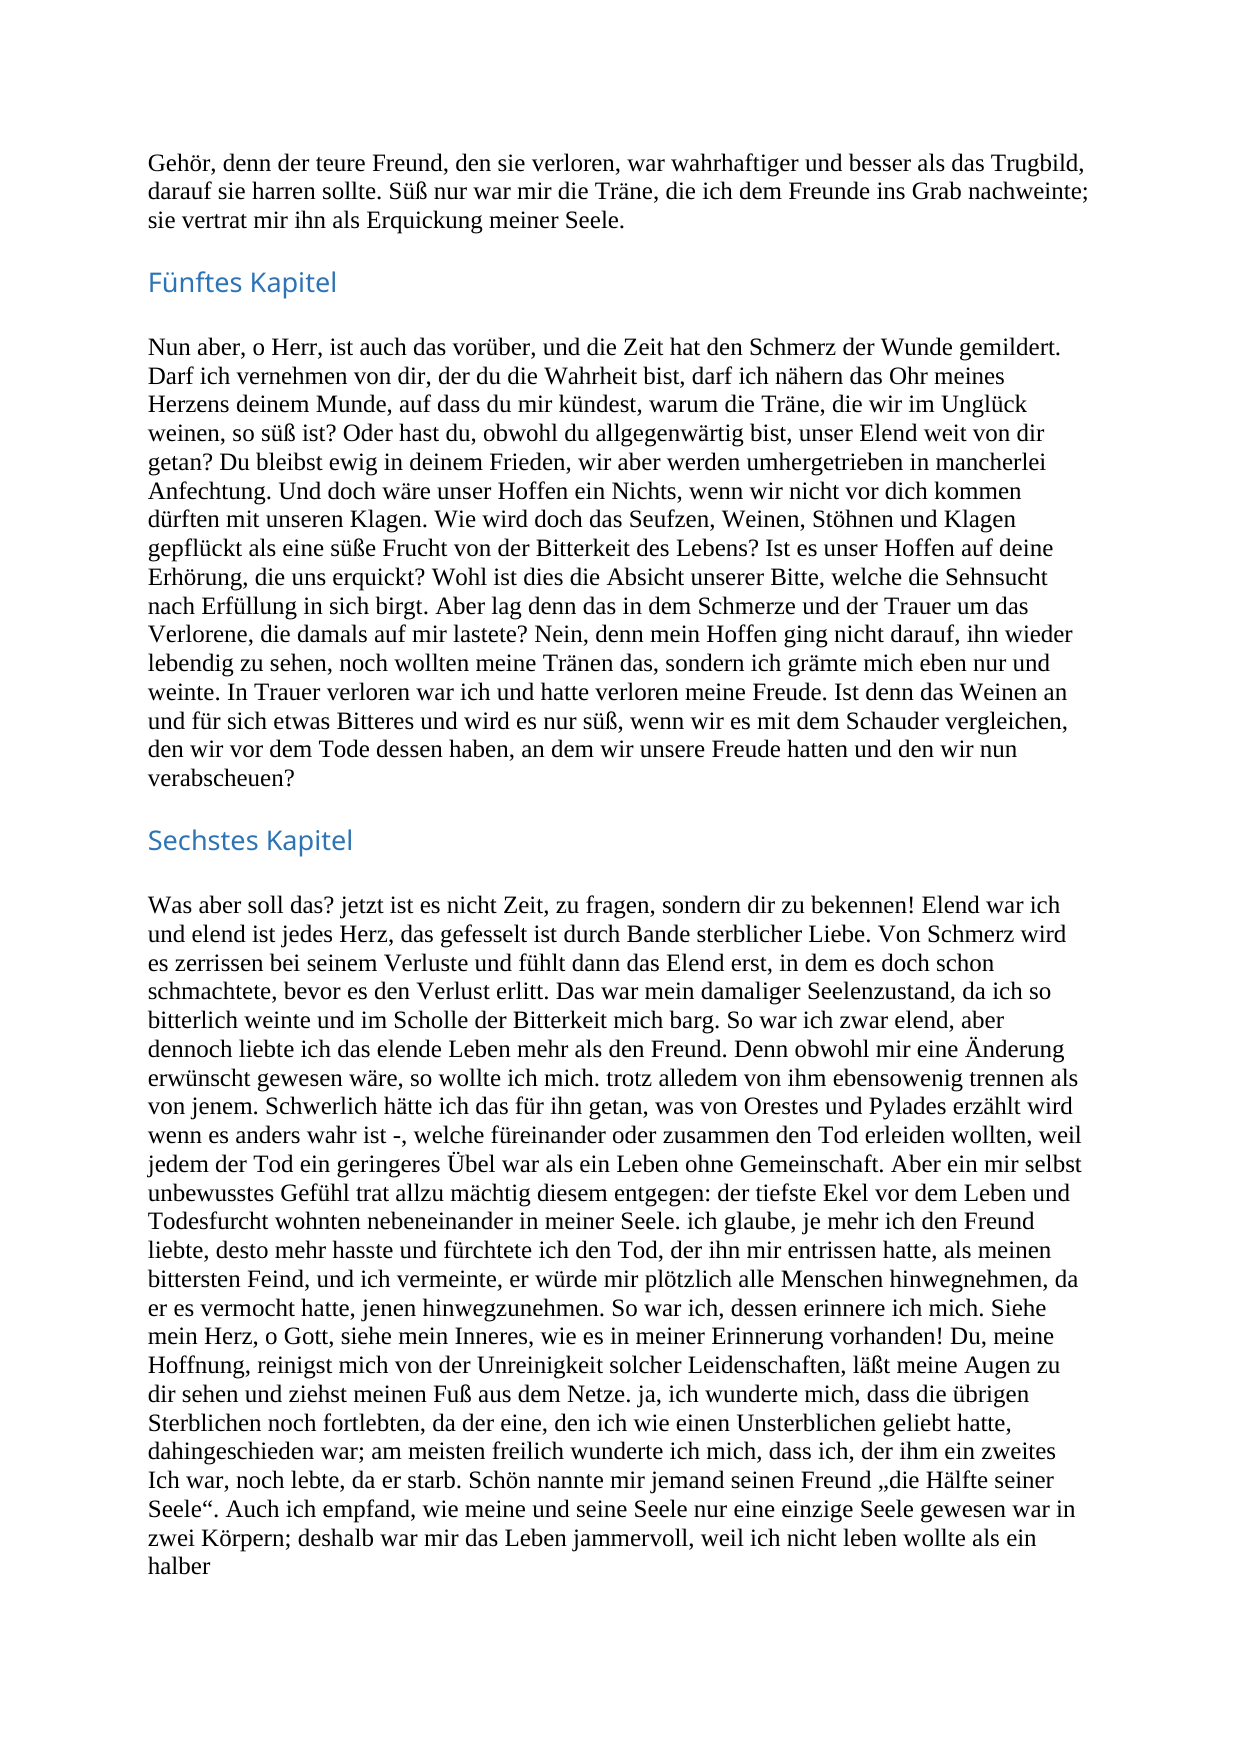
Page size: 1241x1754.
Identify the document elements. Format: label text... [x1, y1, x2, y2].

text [148, 148, 1093, 234]
text Was aber soll das? jetzt ist es nicht Zeit, zu fragen, sondern dir zu bekennen! Elend war ich und elend ist jedes Herz, das gefesselt ist durch Bande sterblicher Liebe. Von Schmerz wird es zerrissen bei seinem Verluste und fühlt dann das Elend erst, in dem es doch schon schmachtete, bevor es den Verlust erlitt. Das war mein damaliger Seelenzustand, da ich so bitterlich weinte und im Scholle der Bitterkeit mich barg. So war ich zwar elend, aber dennoch liebte ich das elende Leben mehr als den Freund. Denn obwohl mir eine Änderung erwünscht gewesen wäre, so wollte ich mich. trotz alledem von ihm ebensowenig trennen als von jenem. Schwerlich hätte ich das für ihn getan, was von Orestes und Pylades erzählt wird wenn es anders wahr ist -, welche füreinander oder zusammen den Tod erleiden wollten, weil jedem der Tod ein geringeres Übel war als ein Leben ohne Gemeinschaft. Aber ein mir selbst unbewusstes Gefühl trat allzu mächtig diesem entgegen: der tiefste Ekel vor dem Leben und Todesfurcht wohnten nebeneinander in meiner Seele. ich glaube, je mehr ich den Freund liebte, desto mehr hasste und fürchtete ich den Tod, der ihn mir entrissen hatte, als meinen bittersten Feind, und ich vermeinte, er würde mir plötzlich alle Menschen hinwegnehmen, da er es vermocht hatte, jenen hinwegzunehmen. So war ich, dessen erinnere ich mich. Siehe mein Herz, o Gott, siehe mein Inneres, wie es in meiner Erinnerung vorhanden! Du, meine Hoffnung, reinigst mich von der Unreinigkeit solcher Leidenschaften, läßt meine Augen zu dir sehen und ziehst meinen Fuß aus dem Netze. ja, ich wunderte mich, dass die übrigen Sterblichen noch fortlebten, da der eine, den ich wie einen Unsterblichen geliebt hatte, dahingeschieden war; am meisten freilich wunderte ich mich, dass ich, der ihm ein zweites Ich war, noch lebte, da er starb. Schön nannte mir jemand seinen Freund „die Hälfte seiner Seele“. Auch ich empfand, wie meine und seine Seele nur eine einzige Seele gewesen war in zwei Körpern; deshalb war mir das Leben jammervoll, weil ich nicht leben wollte als ein halber [148, 890, 1093, 1580]
subtitle Fünftes Kapitel [148, 263, 1093, 300]
text Nun aber, o Herr, ist auch das vorüber, und die Zeit hat den Schmerz der Wunde gemildert. Darf ich vernehmen von dir, der du die Wahrheit bist, darf ich nähern das Ohr meines Herzens deinem Munde, auf dass du mir kündest, warum die Träne, die wir im Unglück weinen, so süß ist? Oder hast du, obwohl du allgegenwärtig bist, unser Elend weit von dir getan? Du bleibst ewig in deinem Frieden, wir aber werden umhergetrieben in mancherlei Anfechtung. Und doch wäre unser Hoffen ein Nichts, wenn wir nicht vor dich kommen dürften mit unseren Klagen. Wie wird doch das Seufzen, Weinen, Stöhnen und Klagen gepflückt als eine süße Frucht von der Bitterkeit des Lebens? Ist es unser Hoffen auf deine Erhörung, die uns erquickt? Wohl ist dies die Absicht unserer Bitte, welche die Sehnsucht nach Erfüllung in sich birgt. Aber lag denn das in dem Schmerze und der Trauer um das Verlorene, die damals auf mir lastete? Nein, denn mein Hoffen ging nicht darauf, ihn wieder lebendig zu sehen, noch wollten meine Tränen das, sondern ich grämte mich eben nur und weinte. In Trauer verloren war ich und hatte verloren meine Freude. Ist denn das Weinen an und für sich etwas Bitteres und wird es nur süß, wenn wir es mit dem Schauder vergleichen, den wir vor dem Tode dessen haben, an dem wir unsere Freude hatten und den wir nun verabscheuen? [148, 332, 1093, 792]
subtitle Sechstes Kapitel [148, 821, 1093, 858]
